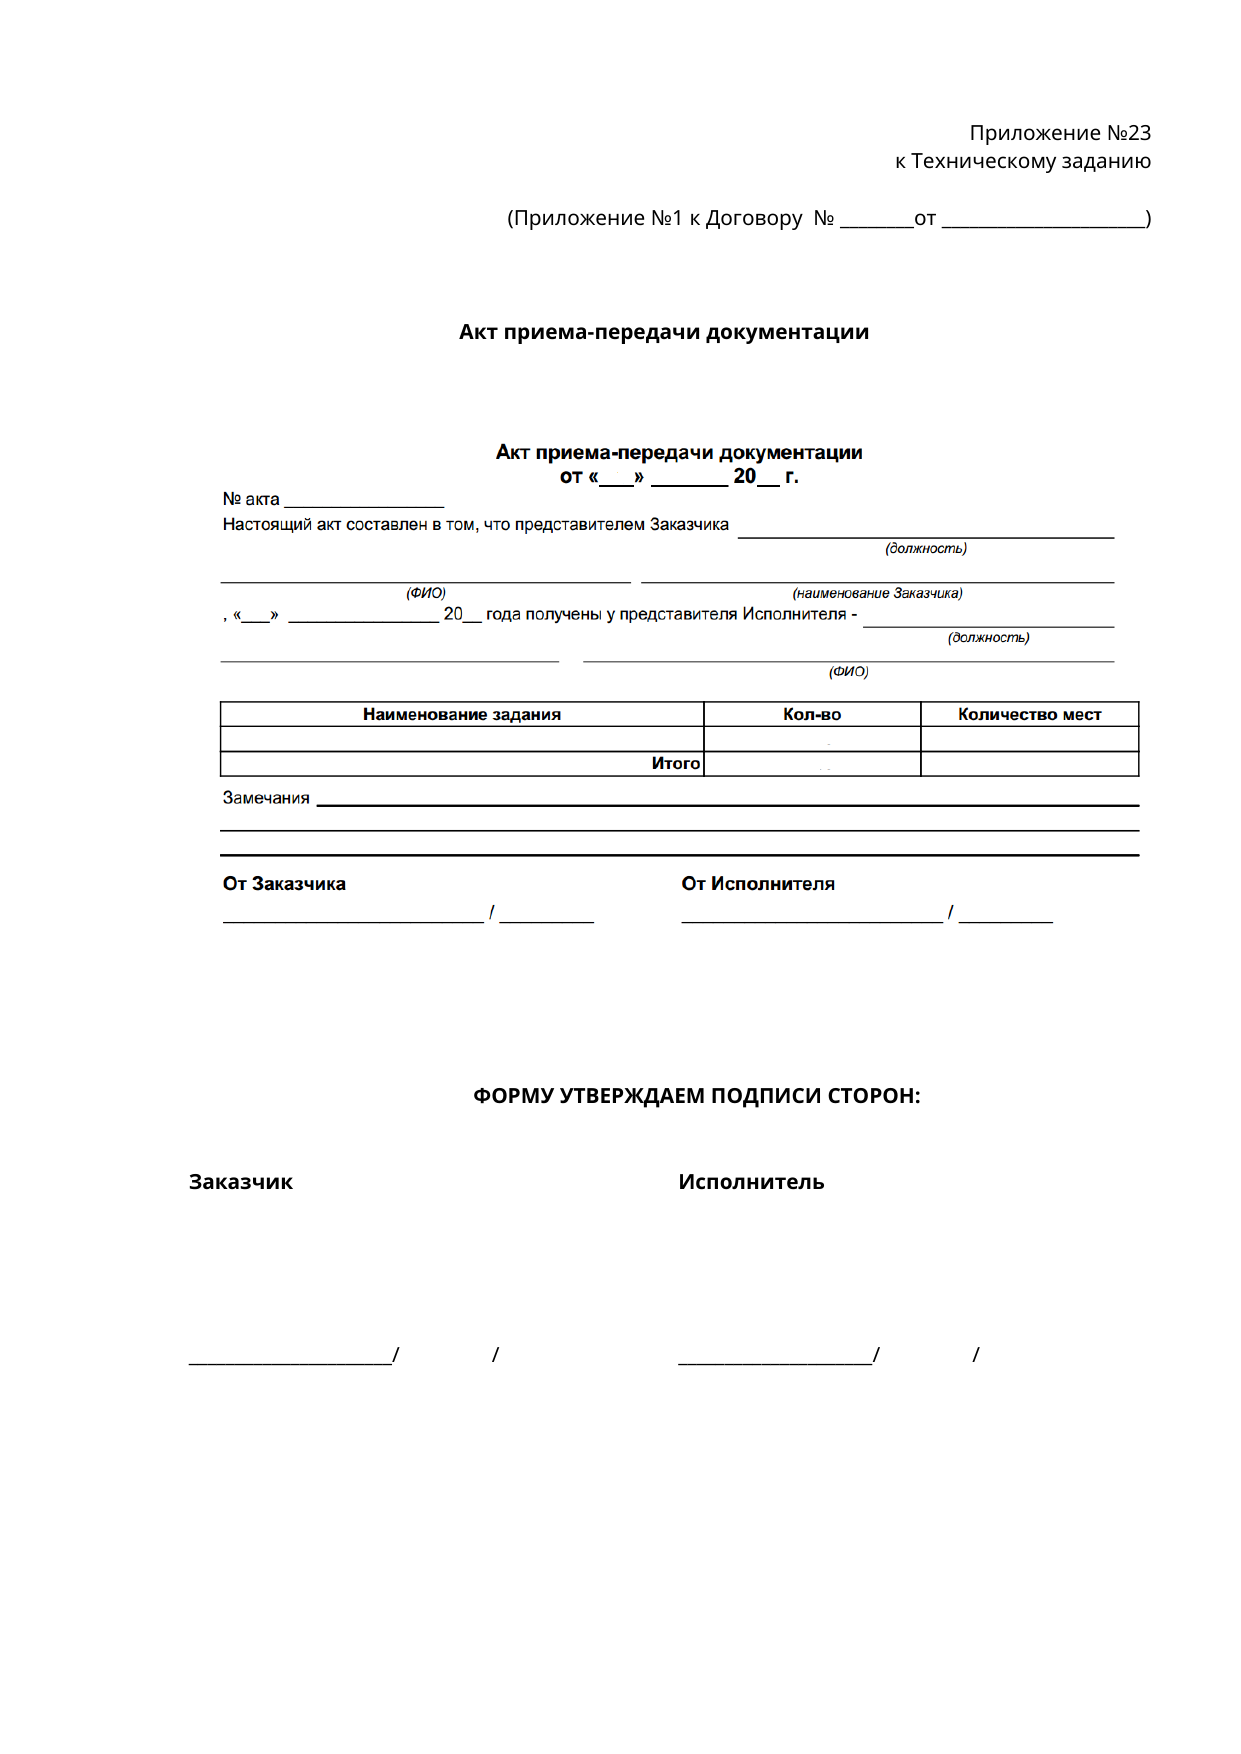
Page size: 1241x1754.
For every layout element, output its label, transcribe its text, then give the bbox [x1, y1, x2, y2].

text Приложение №23 [177, 118, 1152, 147]
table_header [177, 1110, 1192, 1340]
text к Техническому заданию [177, 147, 1152, 175]
text ФОРМУ УТВЕРЖДАЕМ ПОДПИСИ СТОРОН: [177, 1082, 1152, 1110]
text Акт приема-передачи документации [177, 317, 1152, 346]
text (Приложение №1 к Договору № ________от ______________________) [177, 203, 1152, 232]
picture [177, 393, 1181, 1001]
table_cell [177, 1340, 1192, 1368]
